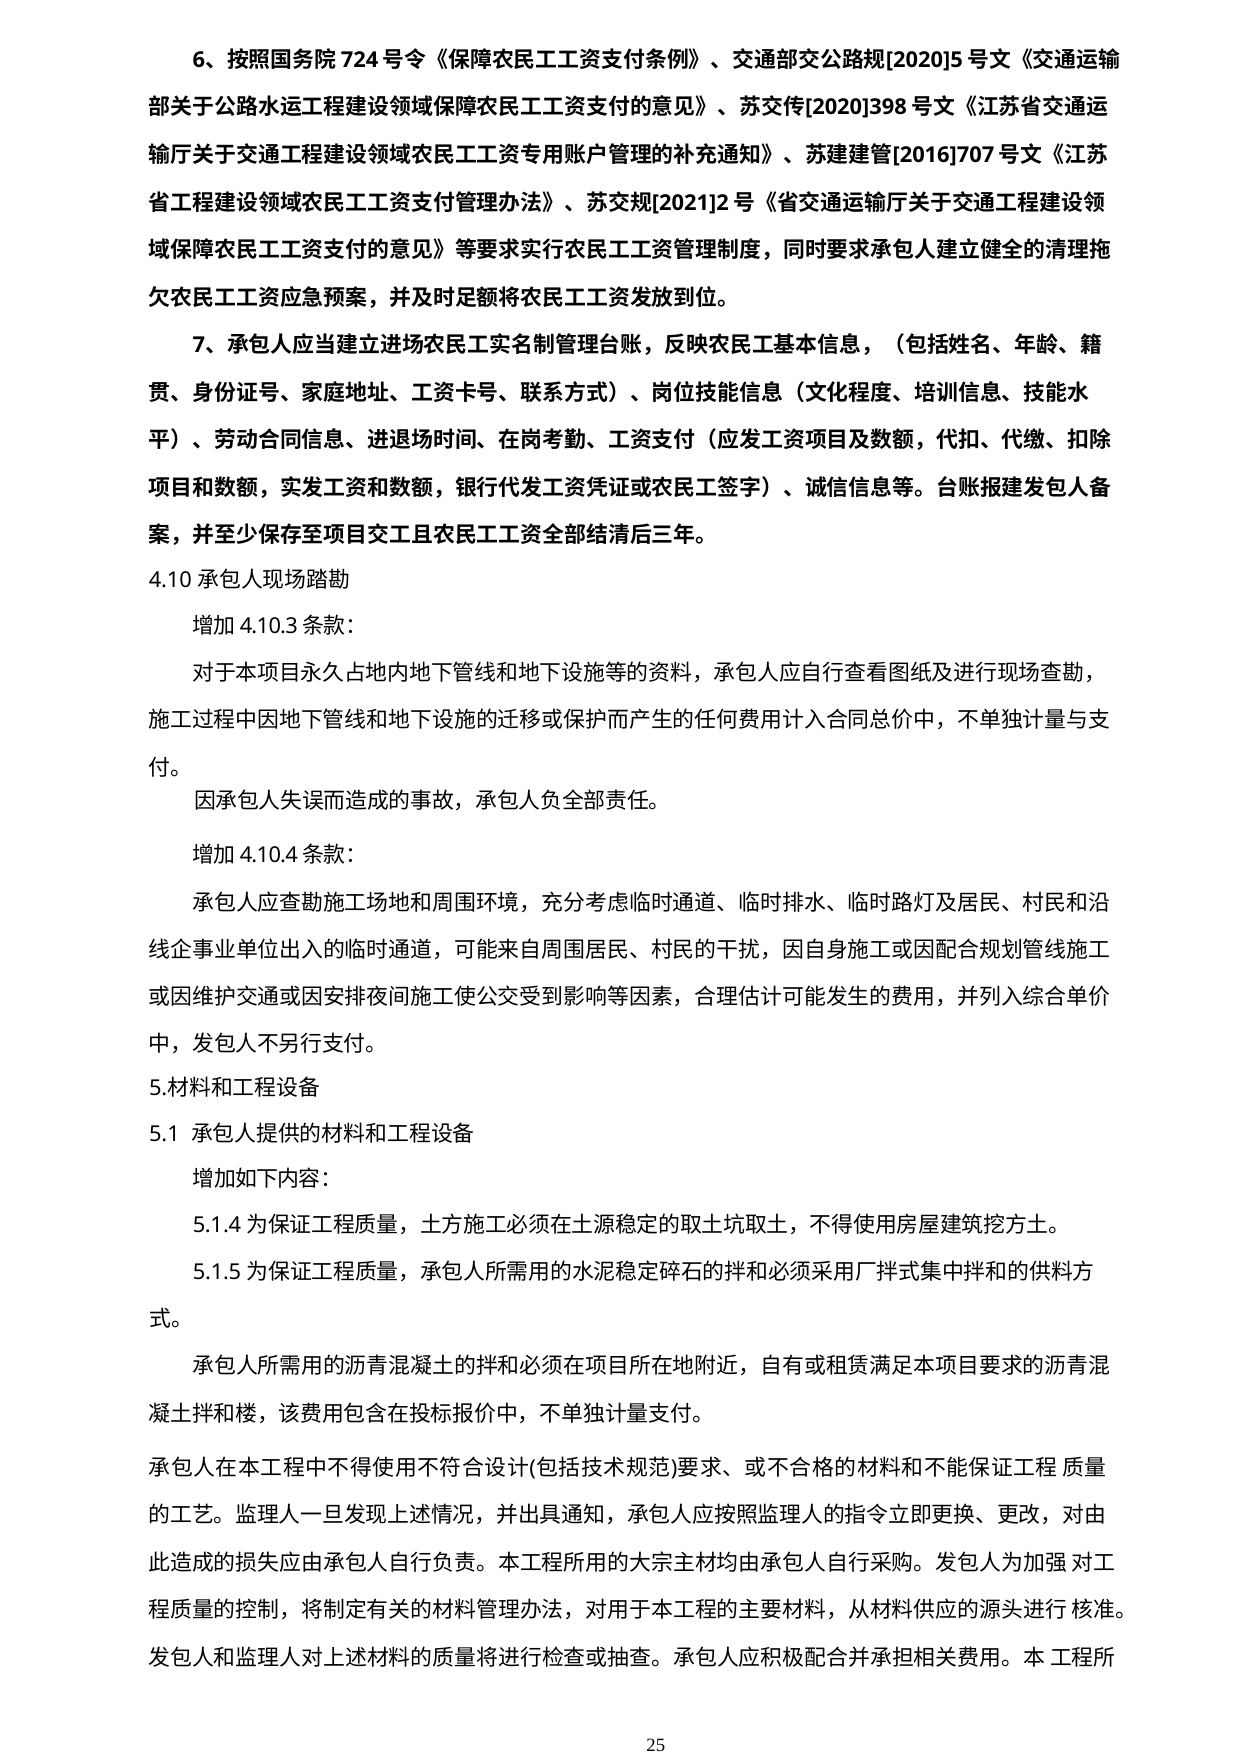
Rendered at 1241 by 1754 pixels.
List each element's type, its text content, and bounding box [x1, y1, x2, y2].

text 增加 4.10.4 条款： [192, 839, 1122, 868]
text 4.10 承包人现场踏勘 [148, 565, 1122, 593]
text 5.材料和工程设备 [149, 1073, 1122, 1102]
text 承包人所需用的沥青混凝土的拌和必须在项目所在地附近，自有或租赁满足本项目要求的沥青混凝土拌和楼，该费用包含在投标报价中，不单独计量支付。 [148, 1348, 1113, 1427]
text 对于本项目永久占地内地下管线和地下设施等的资料，承包人应自行查看图纸及进行现场查勘， 施工过程中因地下管线和地下设施的迁移或保护而产生的任何费用计入合同总价中，不单独计量与支 付。 [148, 655, 1113, 781]
text 增加 4.10.3 条款： [192, 610, 1122, 639]
text 5.1 承包人提供的材料和工程设备 [149, 1118, 1122, 1147]
text 7、承包人应当建立进场农民工实名制管理台账，反映农民工基本信息，（包括姓名、年龄、籍贯、身份证号、家庭地址、工资卡号、联系方式）、岗位技能信息（文化程度、培训信息、技能水平）、劳动合同信息、进退场时间、在岗考勤、工资支付（应发工资项目及数额，代扣、代缴、扣除项目和数额，实发工资和数额，银行代发工资凭证或农民工签字）、诚信信息等。台账报建发包人备案，并至少保存至项目交工且农民工工资全部结清后三年。 [148, 327, 1122, 549]
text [148, 1450, 1122, 1672]
text 6、按照国务院724号令《保障农民工工资支付条例》、交通部交公路规[2020]5号文《交通运输部关于公路水运工程建设领域保障农民工工资支付的意见》、苏交传[2020]398号文《江苏省交通运输厅关于交通工程建设领域农民工工资专用账户管理的补充通知》、苏建建管[2016]707号文《江苏省工程建设领域农民工工资支付管理办法》、苏交规[2021]2号《省交通运输厅关于交通工程建设领域保障农民工工资支付的意见》等要求实行农民工工资管理制度，同时要求承包人建立健全的清理拖欠农民工工资应急预案，并及时足额将农民工工资发放到位。 [148, 42, 1122, 311]
text 5.1.5 为保证工程质量，承包人所需用的水泥稳定碎石的拌和必须采用厂拌式集中拌和的供料方 式。 [149, 1254, 1108, 1333]
text 增加如下内容： [192, 1164, 1122, 1192]
text 5.1.4 为保证工程质量，土方施工必须在土源稳定的取土坑取土，不得使用房屋建筑挖方土。 [193, 1209, 1122, 1238]
text 因承包人失误而造成的事故，承包人负全部责任。 [194, 797, 1122, 839]
text 承包人应查勘施工场地和周围环境，充分考虑临时通道、临时排水、临时路灯及居民、村民和沿 线企事业单位出入的临时通道，可能来自周围居民、村民的干扰，因自身施工或因配合规划管线施工 或因维护交通或因安排夜间施工使公交受到影响等因素，合理估计可能发生的费用，并列入综合单价 中，发包人不另行支付。 [149, 884, 1113, 1057]
